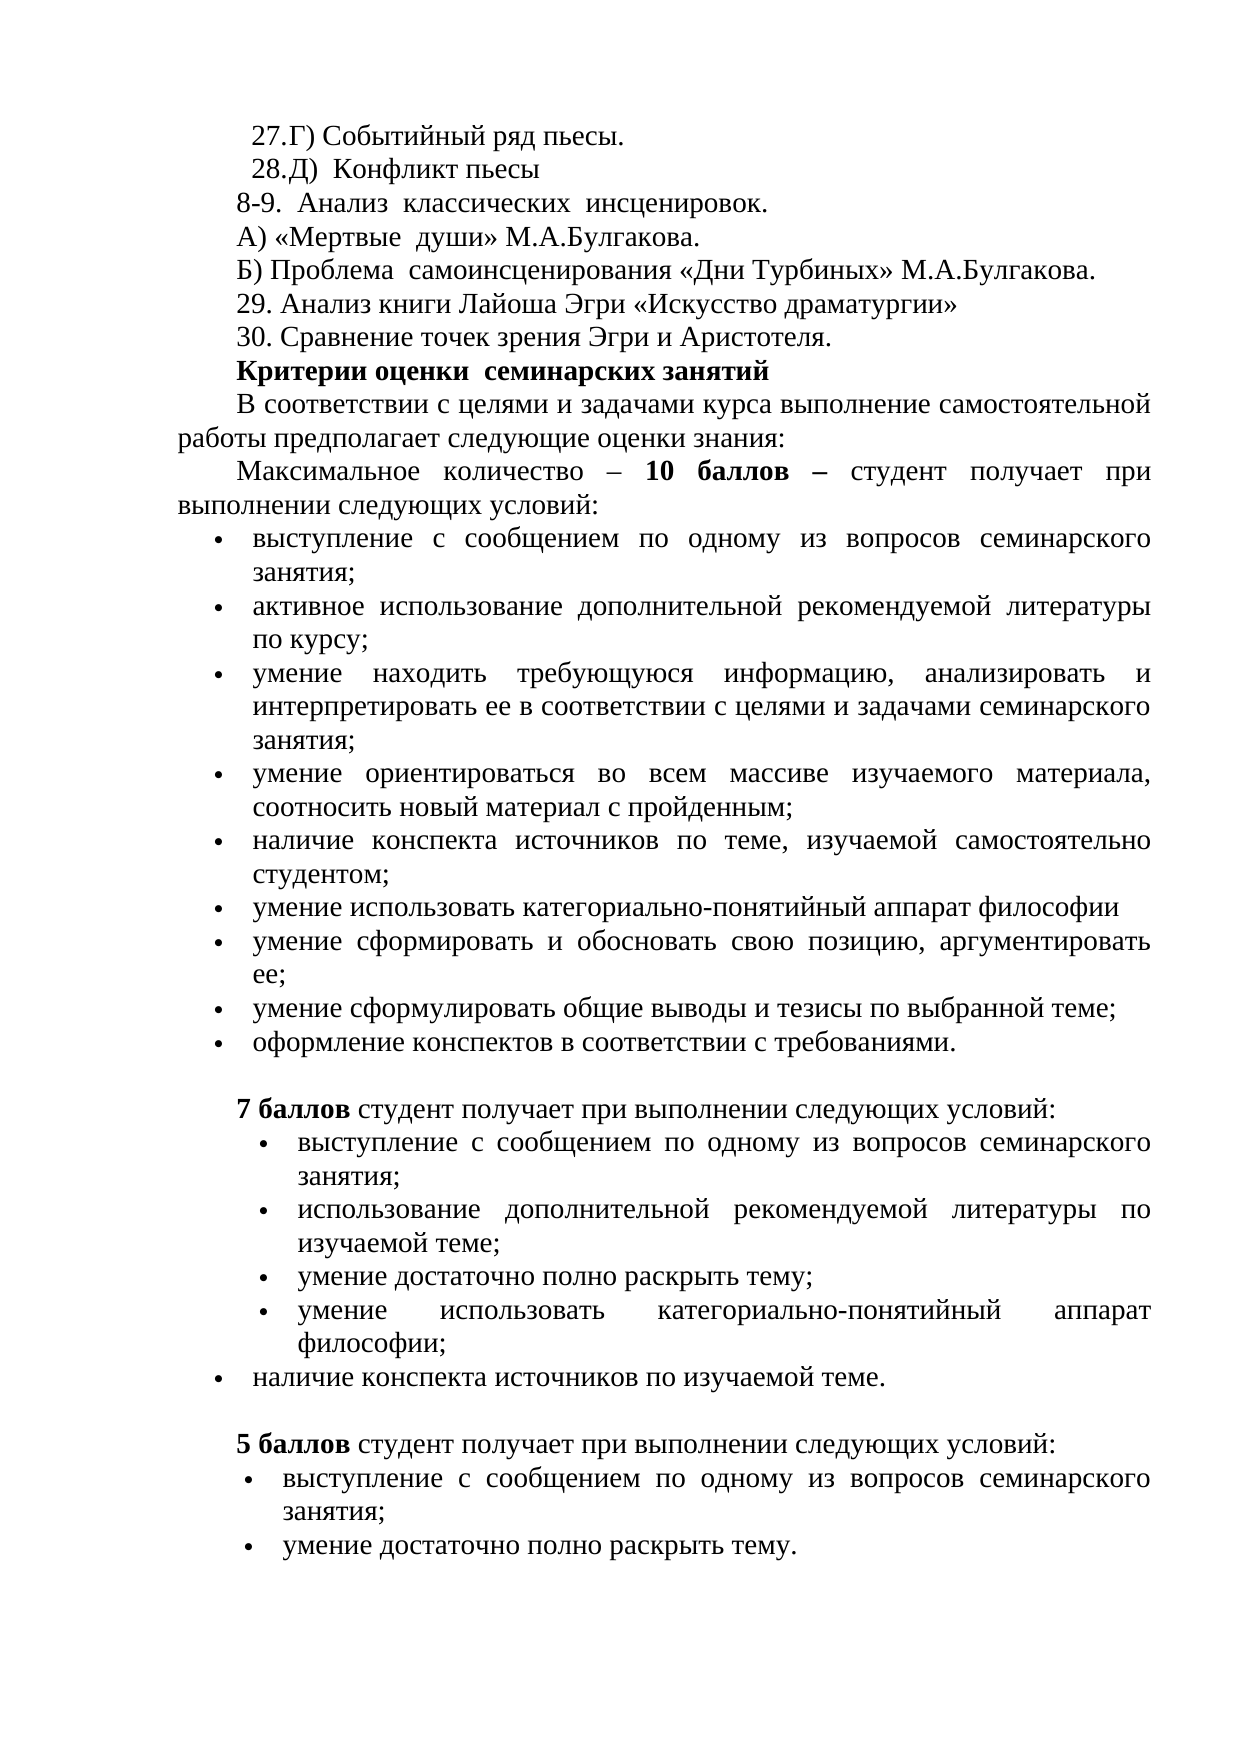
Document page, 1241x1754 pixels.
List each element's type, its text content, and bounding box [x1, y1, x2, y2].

list использование дополнительной рекомендуемой литературы по изучаемой теме; [260, 1191, 1152, 1258]
list выступление с сообщением по одному из вопросов семинарского занятия; [260, 1124, 1152, 1191]
list умение находить требующуюся информацию, анализировать и интерпретировать ее в соответствии с целями и задачами семинарского занятия; [215, 655, 1152, 755]
list умение достаточно полно раскрыть тему. [245, 1527, 1152, 1560]
list наличие конспекта источников по теме, изучаемой самостоятельно студентом; [215, 822, 1152, 889]
list умение использовать категориально-понятийный аппарат философии; [260, 1292, 1152, 1359]
list Д) Конфликт пьесы [251, 152, 1152, 185]
list умение достаточно полно раскрыть тему; [260, 1258, 1152, 1292]
list Г) Событийный ряд пьесы. [251, 118, 1152, 152]
text Б) Проблема самоинсценирования «Дни Турбиных» М.А.Булгакова. [177, 252, 1152, 286]
list выступление с сообщением по одному из вопросов семинарского занятия; [215, 521, 1152, 588]
text 5 баллов студент получает при выполнении следующих условий: [177, 1426, 1152, 1460]
list активное использование дополнительной рекомендуемой литературы по курсу; [215, 588, 1152, 655]
text Максимальное количество – 10 баллов – студент получает при выполнении следующих условий: [177, 453, 1152, 521]
list умение сформировать и обосновать свою позицию, аргументировать ее; [215, 923, 1152, 990]
list умение сформулировать общие выводы и тезисы по выбранной теме; [215, 990, 1152, 1024]
text Критерии оценки семинарских занятий [177, 353, 1152, 386]
list выступление с сообщением по одному из вопросов семинарского занятия; [245, 1460, 1152, 1527]
text 7 баллов студент получает при выполнении следующих условий: [177, 1091, 1152, 1124]
list умение ориентироваться во всем массиве изучаемого материала, соотносить новый материал с пройденным; [215, 755, 1152, 822]
list умение использовать категориально-понятийный аппарат философии [215, 889, 1152, 923]
text 29. Анализ книги Лайоша Эгри «Искусство драматургии» [177, 286, 1152, 319]
list наличие конспекта источников по изучаемой теме. [215, 1359, 1152, 1393]
text А) «Мертвые души» М.А.Булгакова. [177, 219, 1152, 252]
text 30. Сравнение точек зрения Эгри и Аристотеля. [177, 319, 1152, 353]
text В соответствии с целями и задачами курса выполнение самостоятельной работы предполагает следующие оценки знания: [177, 386, 1152, 453]
list оформление конспектов в соответствии с требованиями. [215, 1024, 1152, 1057]
text 8-9. Анализ классических инсценировок. [177, 185, 1152, 219]
